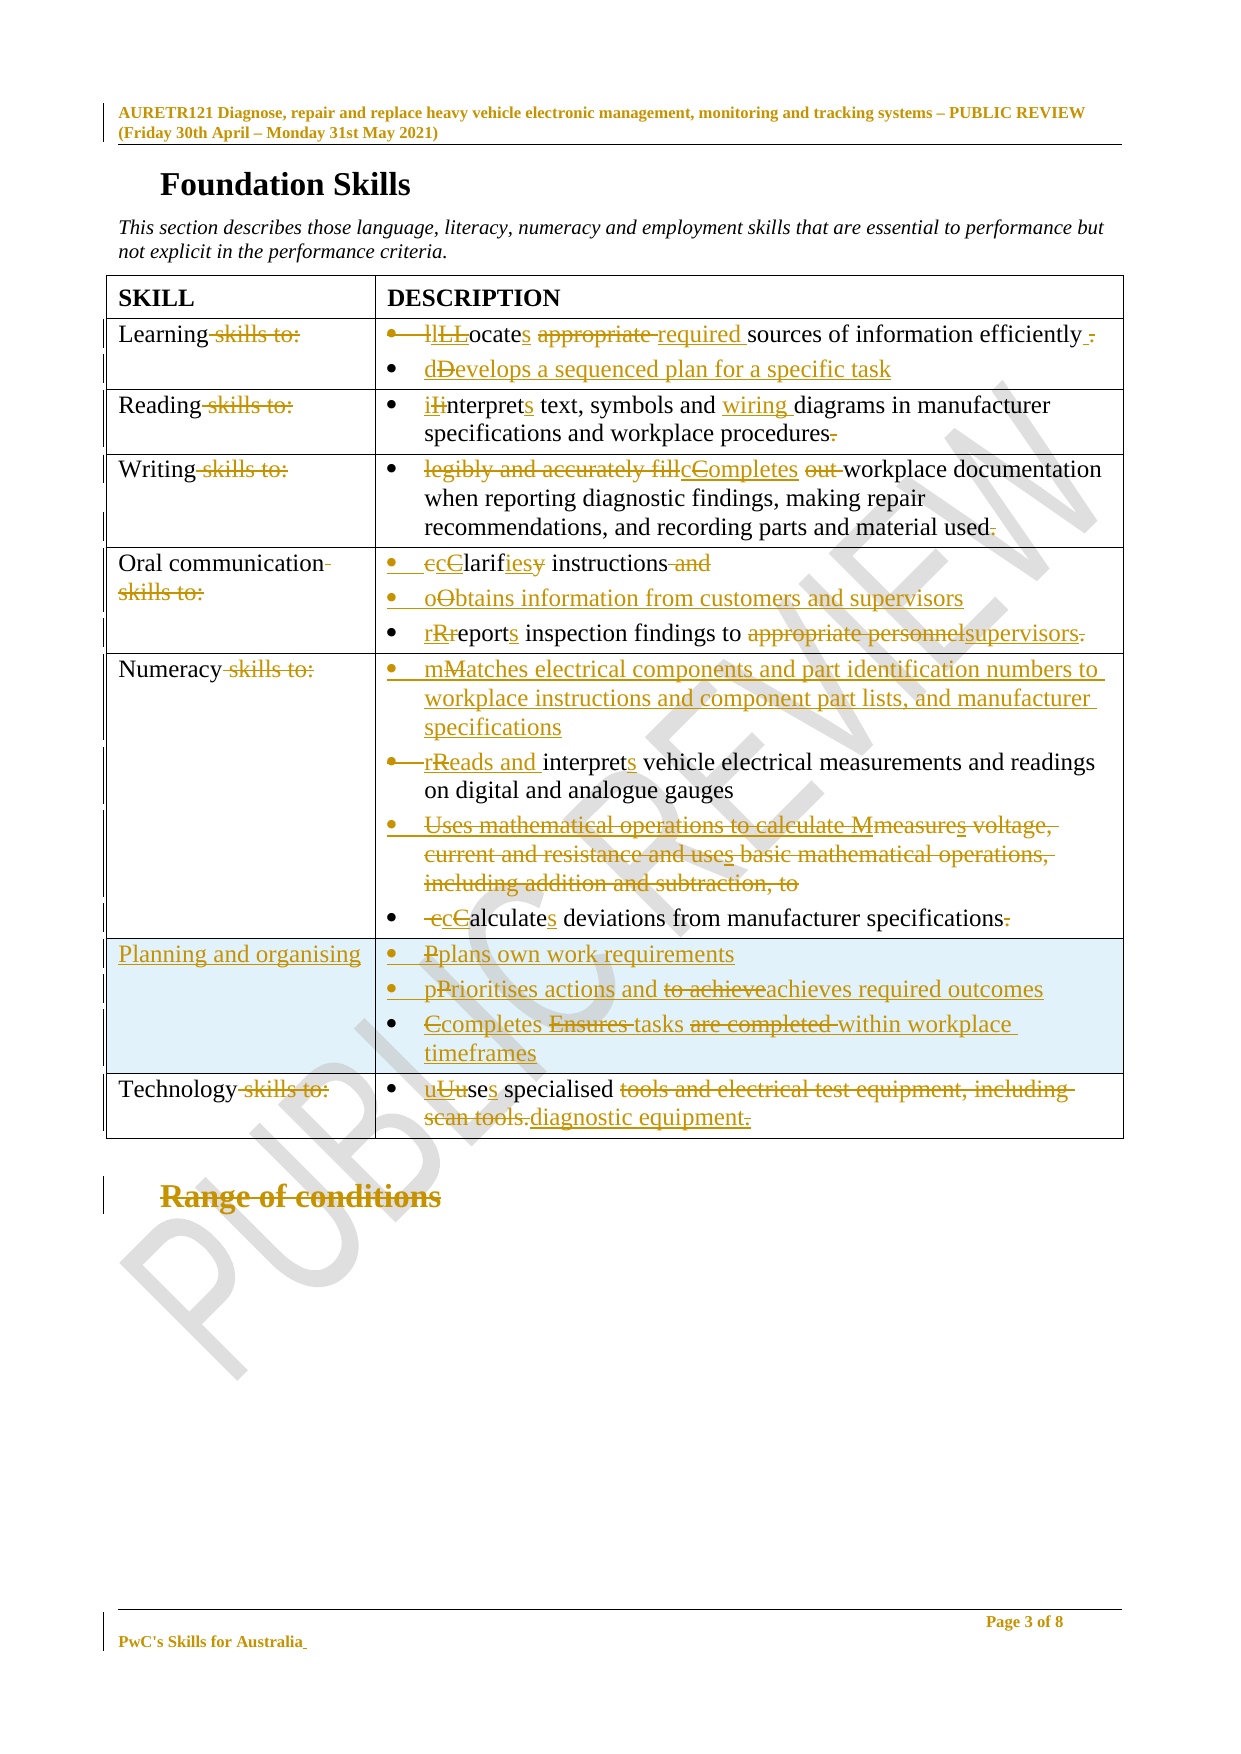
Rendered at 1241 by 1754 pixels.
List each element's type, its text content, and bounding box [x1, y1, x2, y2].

table_header Description [376, 276, 1123, 318]
table_cell workplace documentation when reporting diagnostic findings, making repair recommendations, and recording parts and material used [376, 455, 1123, 547]
table_cell Numeracy [107, 654, 375, 938]
table_cell Reading [107, 390, 375, 453]
table_cell interpret vehicle electrical measurements and readings on digital and analogue gauges alculate deviations from manufacturer specifications [376, 654, 1123, 938]
text This section describes those language, literacy, numeracy and employment skills that are essential to performance but not explicit in the performance criteria. [118, 215, 1122, 263]
table_cell ocate sources of information efficiently [376, 319, 1123, 389]
table_cell larif instructions eport inspection findings to [376, 548, 1123, 653]
table_cell Oral communication [107, 548, 375, 653]
subtitle Foundation Skills [118, 164, 1122, 202]
table_header Skill [107, 276, 375, 318]
table_cell Writing [107, 455, 375, 547]
table_cell Technology [107, 1074, 375, 1137]
table_cell Learning [107, 319, 375, 389]
table_cell se specialised [376, 1074, 1123, 1137]
table_cell nterpret text, symbols and diagrams in manufacturer specifications and workplace procedures [376, 390, 1123, 453]
